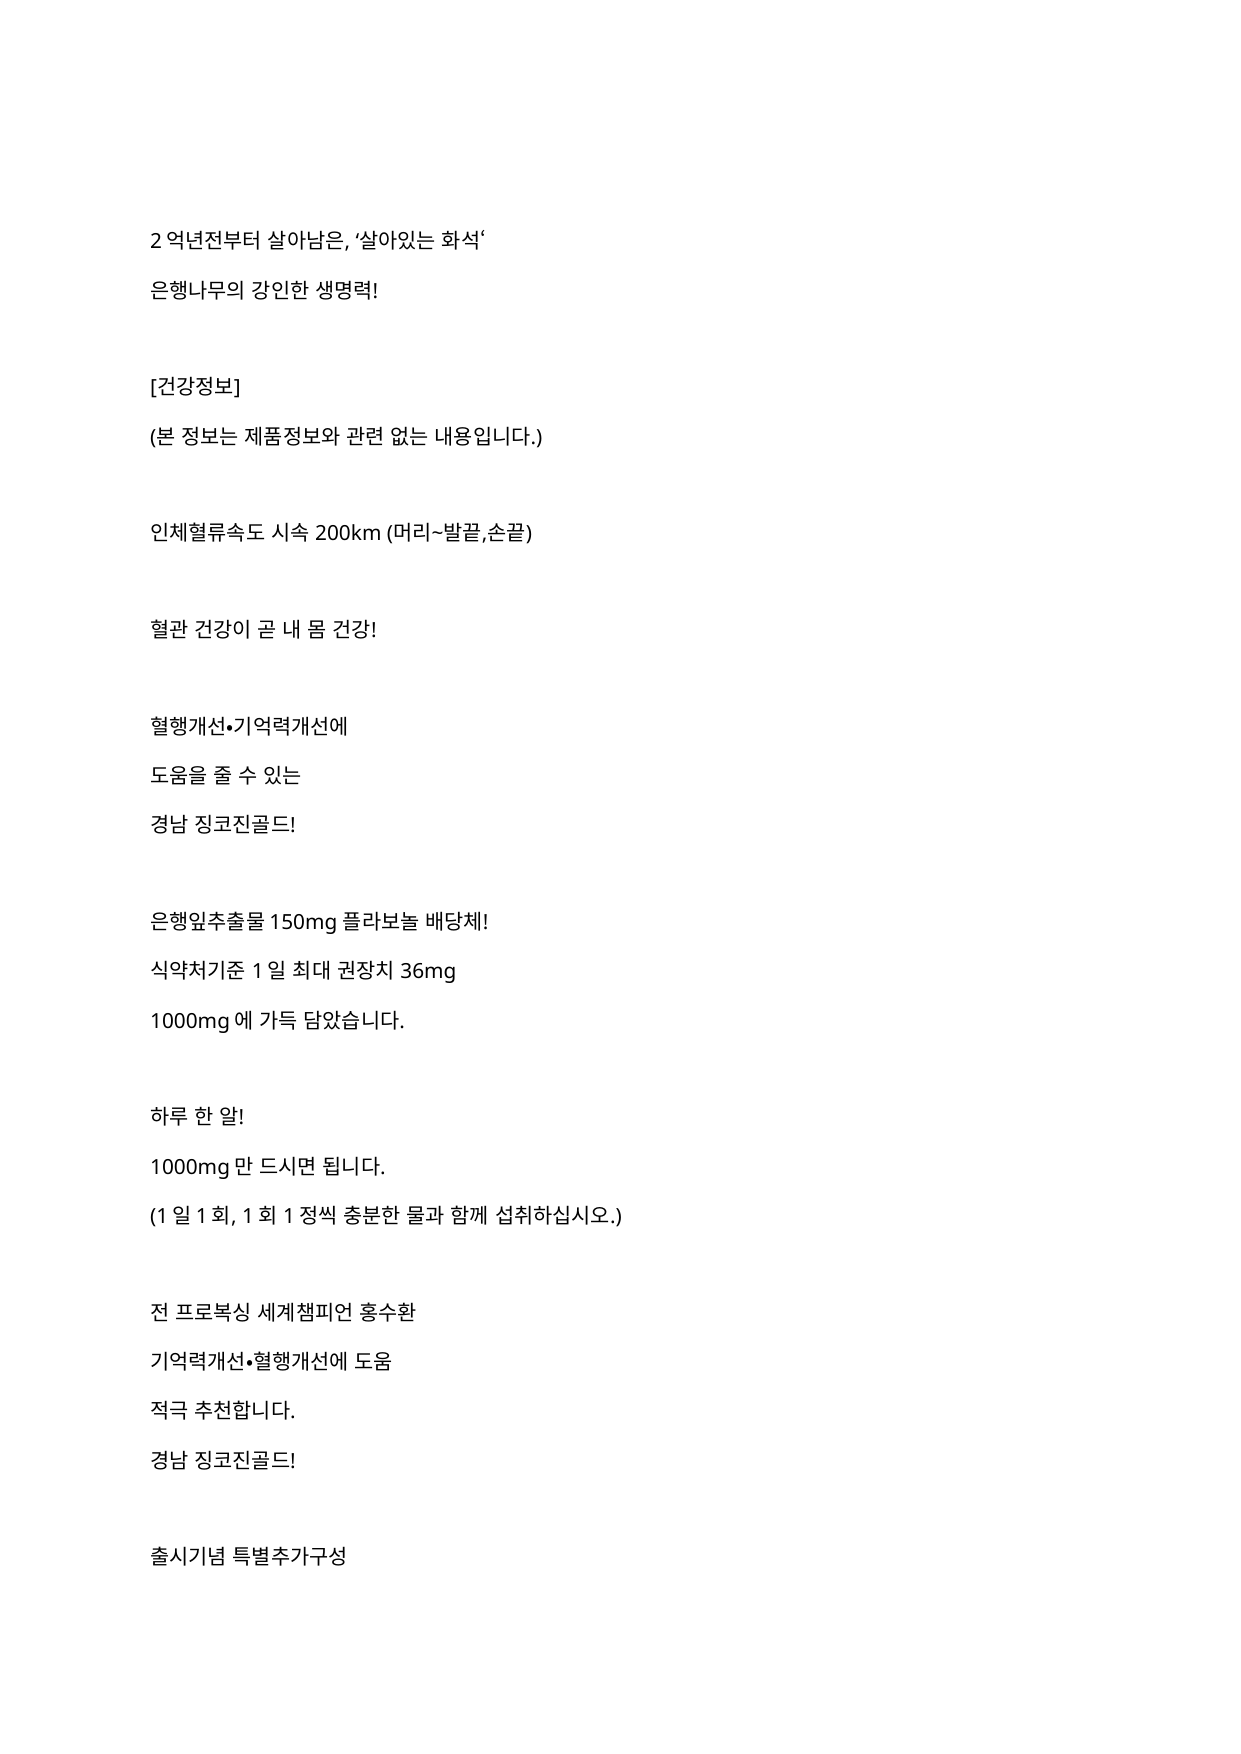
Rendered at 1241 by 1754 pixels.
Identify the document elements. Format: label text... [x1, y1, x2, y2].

text (본 정보는 제품정보와 관련 없는 내용입니다.) [150, 420, 1090, 450]
text 하루 한 알! [150, 1101, 1090, 1131]
text (1일1회, 1회 1정씩 충분한 물과 함께 섭취하십시오.) [150, 1199, 1090, 1229]
text 은행잎추출물150mg 플라보놀 배당체! [150, 905, 1090, 935]
text 2억년전부터 살아남은, ‘살아있는 화석‘ [150, 224, 1090, 255]
text 인체혈류속도 시속 200km (머리~발끝,손끝) [150, 517, 1090, 547]
text 1000mg에 가득 담았습니다. [150, 1004, 1090, 1034]
text 1000mg만 드시면 됩니다. [150, 1150, 1090, 1180]
text 적극 추천합니다. [150, 1394, 1090, 1425]
text 혈관 건강이 곧 내 몸 건강! [150, 613, 1090, 643]
text 식약처기준 1일 최대 권장치 36mg [150, 954, 1090, 985]
text 전 프로복싱 세계챔피언 홍수환 [150, 1296, 1090, 1326]
text [건강정보] [150, 371, 1090, 401]
text 경남 징코진골드! [150, 1444, 1090, 1474]
text 도움을 줄 수 있는 [150, 759, 1090, 789]
text 혈행개선•기억력개선에 [150, 710, 1090, 740]
text 은행나무의 강인한 생명력! [150, 274, 1090, 304]
text 출시기념 특별추가구성 [150, 1541, 1090, 1571]
text 기억력개선•혈행개선에 도움 [150, 1345, 1090, 1375]
text 경남 징코진골드! [150, 808, 1090, 839]
